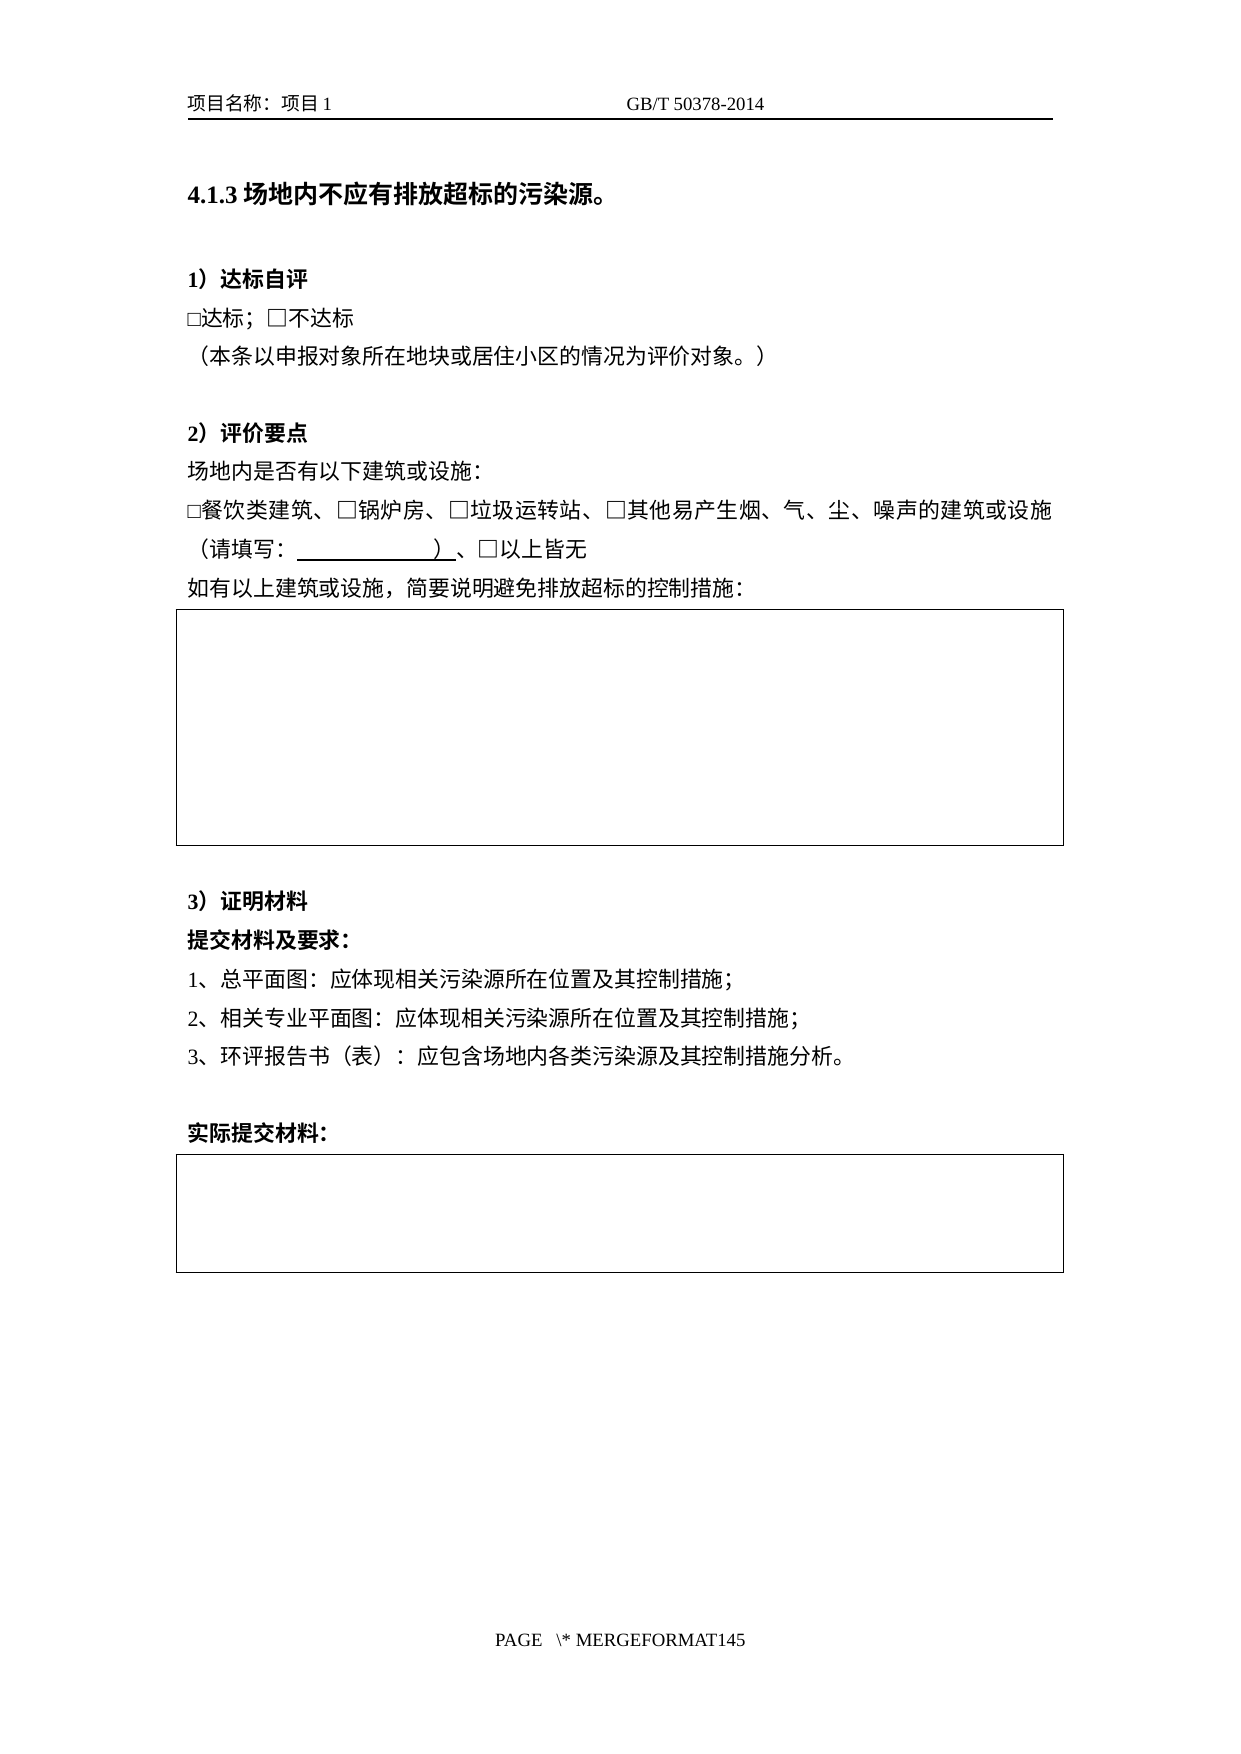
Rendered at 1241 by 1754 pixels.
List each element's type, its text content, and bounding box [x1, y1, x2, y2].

text （本条以申报对象所在地块或居住小区的情况为评价对象。） [187, 339, 1053, 371]
subtitle 4.1.3 场地内不应有排放超标的污染源。 [187, 174, 1053, 211]
text 1、总平面图：应体现相关污染源所在位置及其控制措施； [187, 961, 1053, 994]
text 实际提交材料： [187, 1115, 1053, 1148]
text 1）达标自评 [187, 261, 1053, 294]
text □餐饮类建筑、□锅炉房、□垃圾运转站、□其他易产生烟、气、尘、噪声的建筑或设施（请填写： ）、□以上皆无 [187, 493, 1053, 564]
text □达标；□不达标 [187, 300, 1053, 333]
text 提交材料及要求： [187, 923, 1053, 955]
table_header [177, 610, 1063, 845]
table_header [177, 1155, 1063, 1272]
text 3、环评报告书（表）：应包含场地内各类污染源及其控制措施分析。 [187, 1039, 1053, 1071]
text 2、相关专业平面图：应体现相关污染源所在位置及其控制措施； [187, 1000, 1053, 1033]
text 场地内是否有以下建筑或设施： [187, 454, 1053, 486]
text 如有以上建筑或设施，简要说明避免排放超标的控制措施： [187, 570, 1053, 603]
text 2）评价要点 [187, 415, 1053, 448]
text 3）证明材料 [187, 884, 1053, 916]
